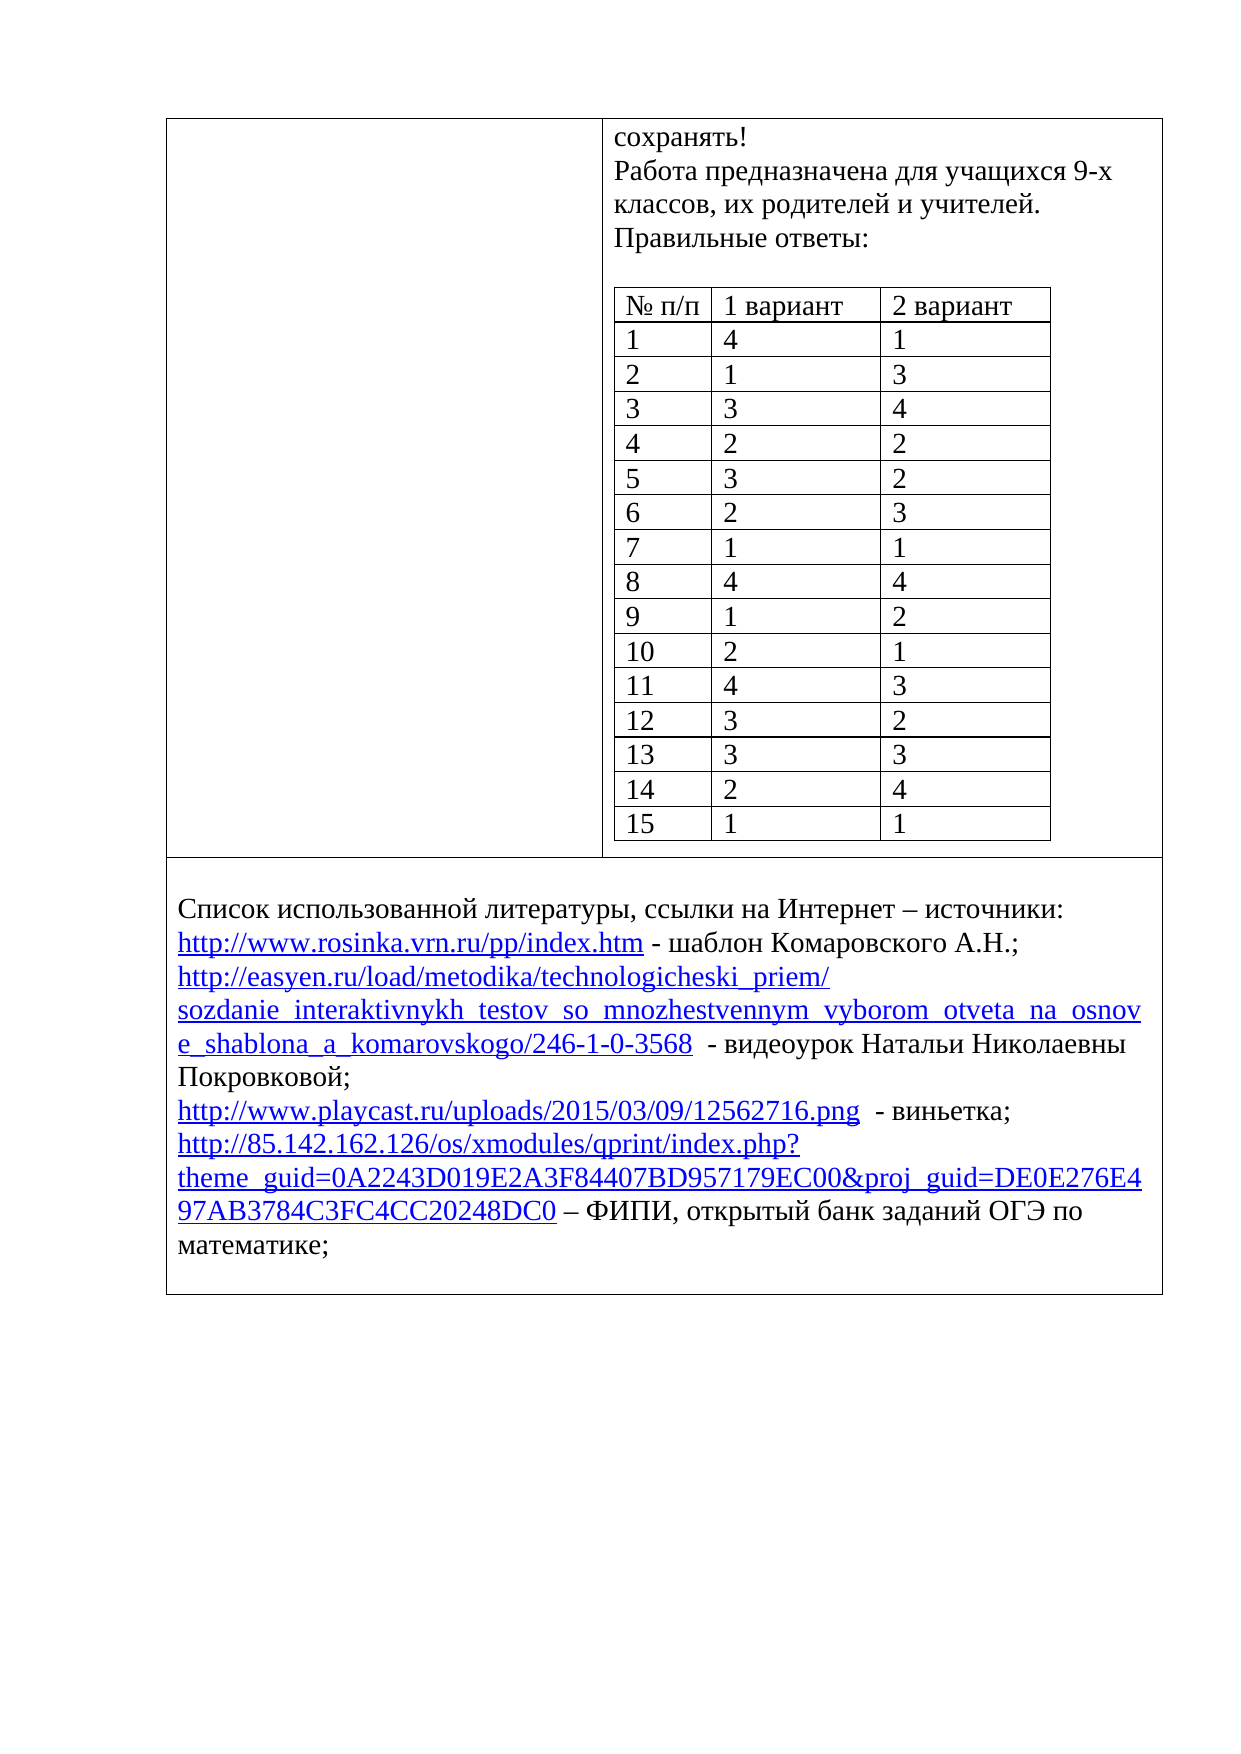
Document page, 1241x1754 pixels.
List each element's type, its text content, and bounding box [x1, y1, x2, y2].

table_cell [167, 119, 602, 857]
table_cell Список использованной литературы, ссылки на Интернет – источники: http://www.rosinka.vrn.ru/pp/index.htm - шаблон Комаровского А.Н.; http://easyen.ru/load/metodika/technologicheski_priem/sozdanie_interaktivnykh_testov_so_mnozhestvennym_vyborom_otveta_na_osnove_shablona_a_komarovskogo/246-1-0-3568 - видеоурок Натальи Николаевны Покровковой; http://www.playcast.ru/uploads/2015/03/09/12562716.png - виньетка; http://85.142.162.126/os/xmodules/qprint/index.php?theme_guid=0A2243D019E2A3F84407BD957179EC00&proj_guid=DE0E276E497AB3784C3FC4CC20248DC0 – ФИПИ, открытый банк заданий ОГЭ по математике; [167, 858, 1162, 1294]
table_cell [603, 119, 1162, 857]
